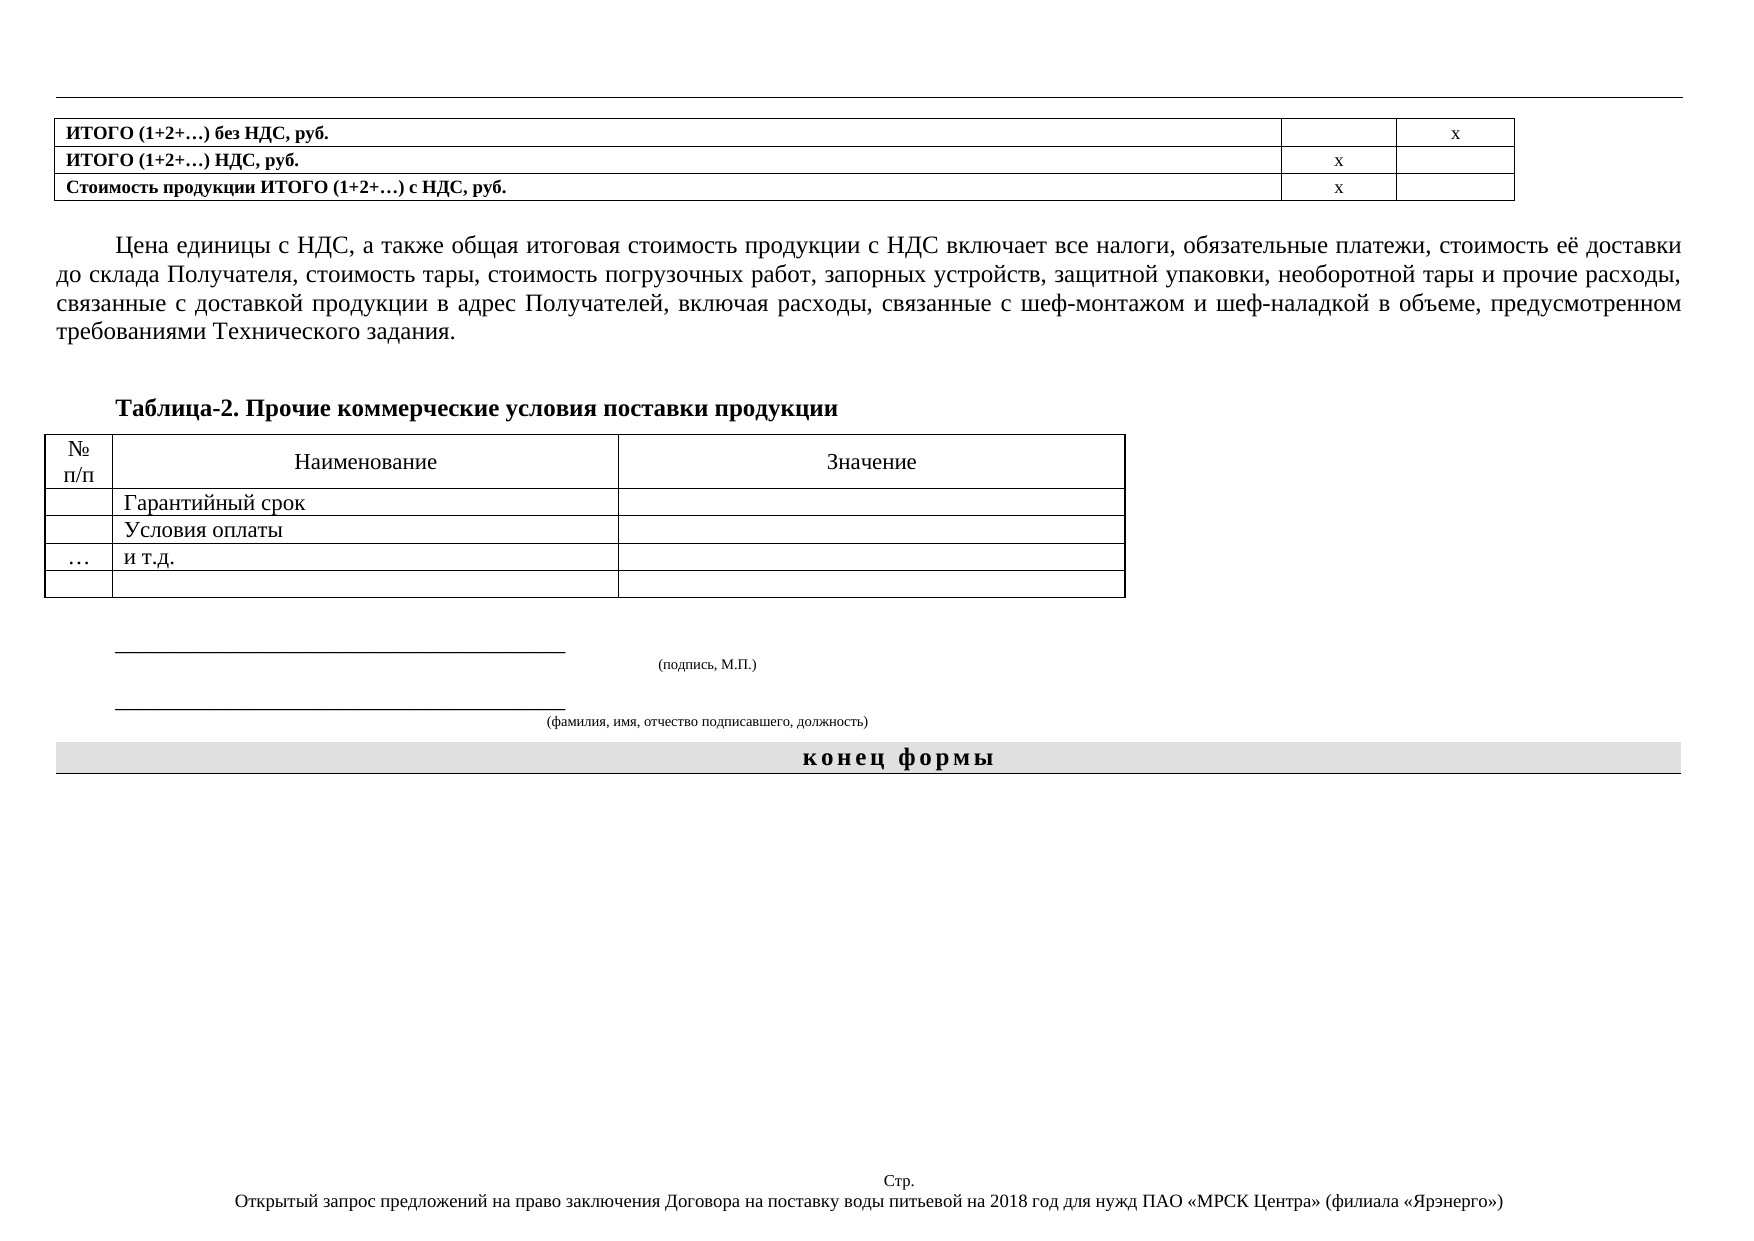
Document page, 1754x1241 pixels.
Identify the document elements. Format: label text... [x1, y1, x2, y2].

table_cell Стоимость продукции ИТОГО (1+2+…) с НДС, руб. [55, 174, 1281, 200]
table_cell [619, 516, 1124, 542]
text ____________________________________ [56, 627, 1683, 656]
table_cell [46, 516, 112, 542]
table_cell [1282, 119, 1396, 146]
table_cell х [1282, 174, 1396, 200]
table_header № п/п [46, 435, 112, 488]
table_cell Гарантийный срок [113, 489, 618, 515]
text конец формы [56, 742, 1681, 773]
table_cell х [1282, 147, 1396, 173]
table_header Наименование [113, 435, 618, 488]
text (подпись, М.П.) [56, 656, 1299, 684]
table_cell [1397, 174, 1514, 200]
table_cell ИТОГО (1+2+…) без НДС, руб. [55, 119, 1281, 146]
table_cell [46, 489, 112, 515]
table_header Значение [619, 435, 1124, 488]
table_cell [619, 544, 1124, 570]
table_cell [619, 489, 1124, 515]
text (фамилия, имя, отчество подписавшего, должность) [56, 713, 1299, 742]
table_cell … [46, 544, 112, 570]
table_cell х [1397, 119, 1514, 146]
table_cell [113, 571, 618, 597]
table_cell Условия оплаты [113, 516, 618, 542]
table_cell ИТОГО (1+2+…) НДС, руб. [55, 147, 1281, 173]
table_cell и т.д. [113, 544, 618, 570]
text Цена единицы с НДС, а также общая итоговая стоимость продукции с НДС включает все налоги, обязательные платежи, стоимость её доставки до склада Получателя, стоимость тары, стоимость погрузочных работ, запорных устройств, защитной упаковки, необоротной тары и прочие расходы, связанные с доставкой продукции в адрес Получателей, включая расходы, связанные с шеф-монтажом и шеф-наладкой в объеме, предусмотренном требованиями Технического задания. [56, 230, 1683, 345]
text Таблица-2. Прочие коммерческие условия поставки продукции [56, 393, 1683, 421]
table_cell [1397, 147, 1514, 173]
table_cell [619, 571, 1124, 597]
table_cell [46, 571, 112, 597]
text ____________________________________ [56, 684, 1683, 713]
